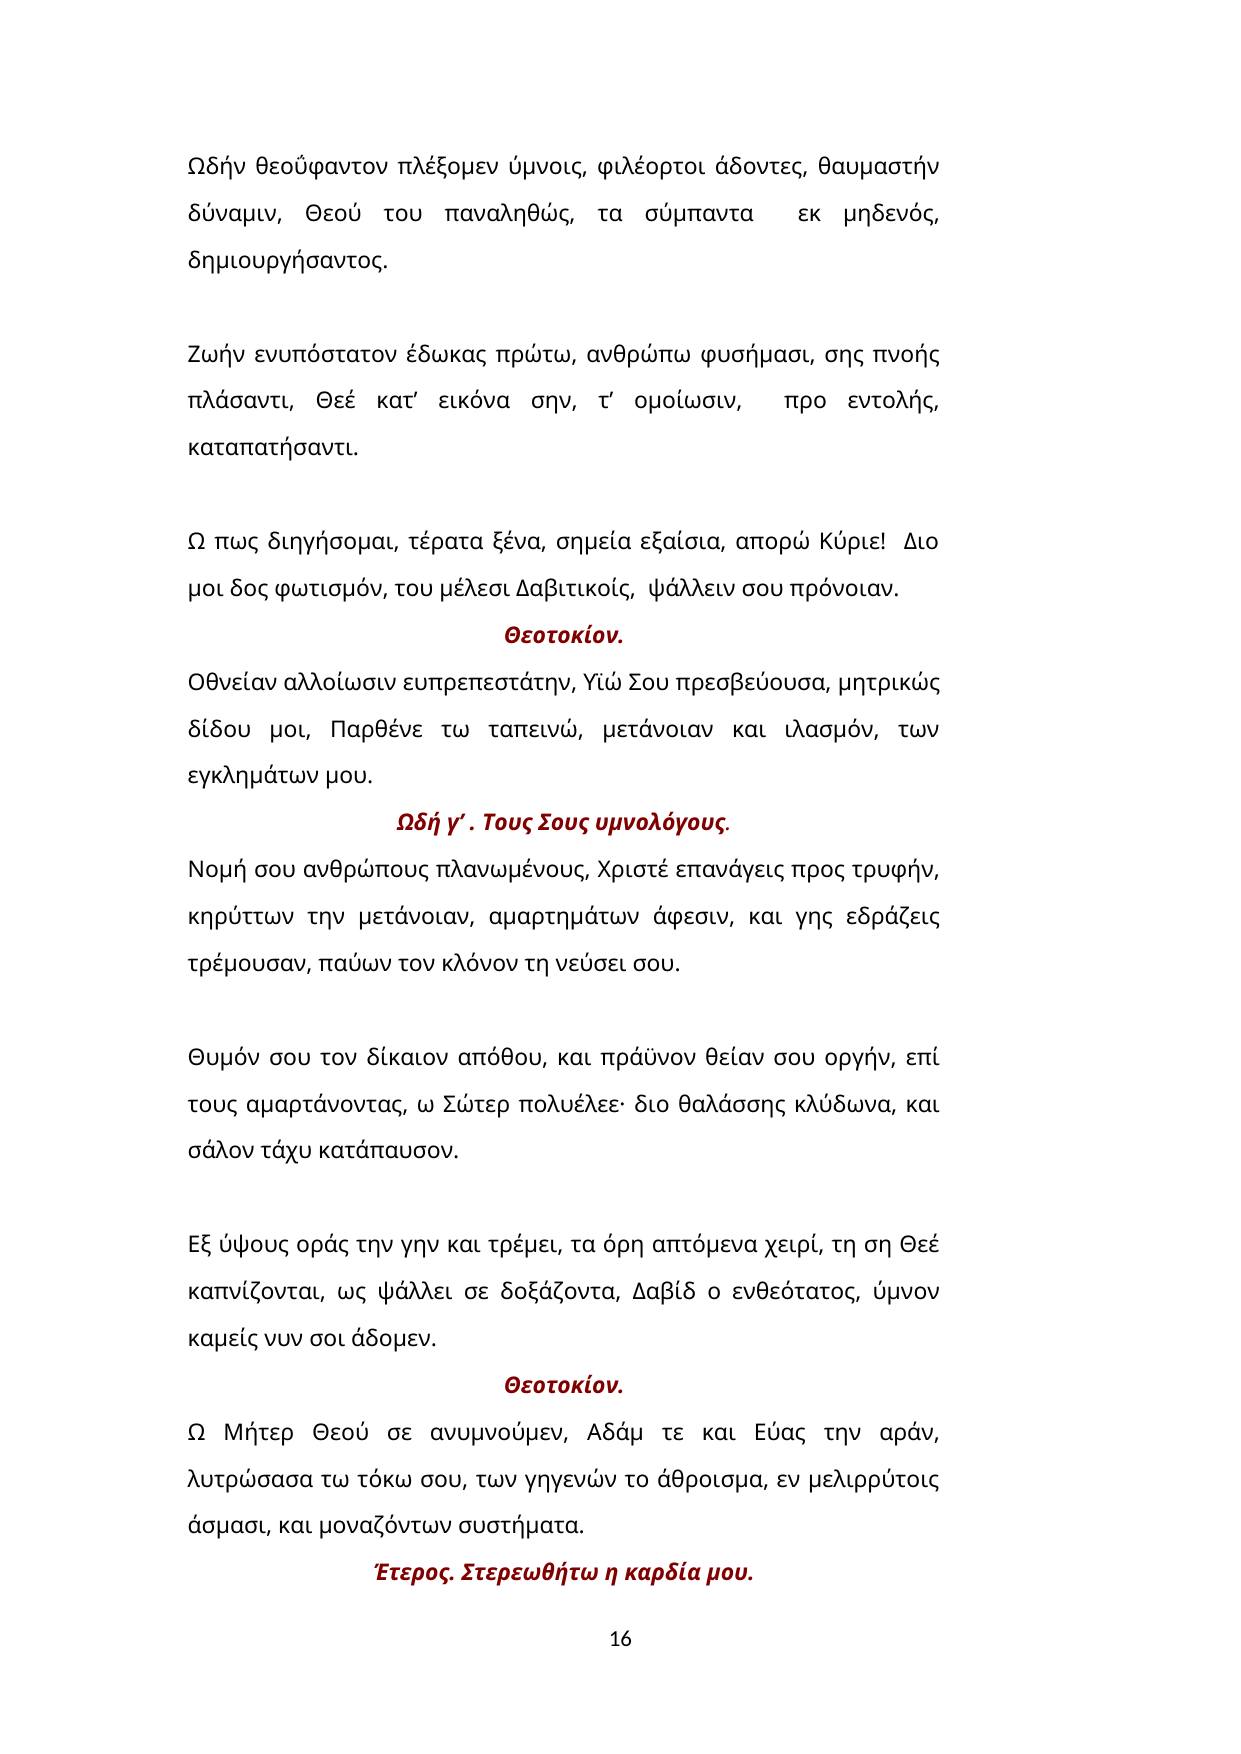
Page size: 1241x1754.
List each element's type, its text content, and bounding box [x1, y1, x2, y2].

text Νομή σου ανθρώπους πλανωμένους, Χριστέ επανάγεις προς τρυφήν, κηρύττων την μετάνοιαν, αμαρτημάτων άφεσιν, και γης εδράζεις τρέμουσαν, παύων τον κλόνον τη νεύσει σου. [187, 853, 941, 978]
text Ωδή γ’ . Τους Σους υμνολόγους. [187, 806, 941, 837]
text Ωδήν θεοΰφαντον πλέξομεν ύμνοις, φιλέορτοι άδοντες, θαυμαστήν δύναμιν, Θεού του παναληθώς, τα σύμπαντα εκ μηδενός, δημιουργήσαντος. [187, 150, 941, 275]
text Οθνείαν αλλοίωσιν ευπρεπεστάτην, Υϊώ Σου πρεσβεύουσα, μητρικώς δίδου μοι, Παρθένε τω ταπεινώ, μετάνοιαν και ιλασμόν, των εγκλημάτων μου. [187, 666, 941, 791]
text Θεοτοκίον. [187, 1369, 941, 1400]
text Ω Μήτερ Θεού σε ανυμνούμεν, Αδάμ τε και Εύας την αράν, λυτρώσασα τω τόκω σου, των γηγενών το άθροισμα, εν μελιρρύτοις άσμασι, και μοναζόντων συστήματα. [187, 1416, 941, 1541]
text Εξ ύψους οράς την γην και τρέμει, τα όρη απτόμενα χειρί, τη ση Θεέ καπνίζονται, ως ψάλλει σε δοξάζοντα, Δαβίδ ο ενθεότατος, ύμνον καμείς νυν σοι άδομεν. [187, 1228, 941, 1353]
text Ω πως διηγήσομαι, τέρατα ξένα, σημεία εξαίσια, απορώ Κύριε! Διο μοι δος φωτισμόν, του μέλεσι Δαβιτικοίς, ψάλλειν σου πρόνοιαν. [187, 525, 941, 603]
text Θεοτοκίον. [187, 619, 941, 650]
text Ζωήν ενυπόστατον έδωκας πρώτω, ανθρώπω φυσήμασι, σης πνοής πλάσαντι, Θεέ κατ’ εικόνα σην, τ’ ομοίωσιν, προ εντολής, καταπατήσαντι. [187, 337, 941, 462]
text Θυμόν σου τον δίκαιον απόθου, και πράϋνον θείαν σου οργήν, επί τους αμαρτάνοντας, ω Σώτερ πολυέλεε· διο θαλάσσης κλύδωνα, και σάλον τάχυ κατάπαυσον. [187, 1041, 941, 1166]
text Έτερος. Στερεωθήτω η καρδία μου. [187, 1556, 941, 1587]
